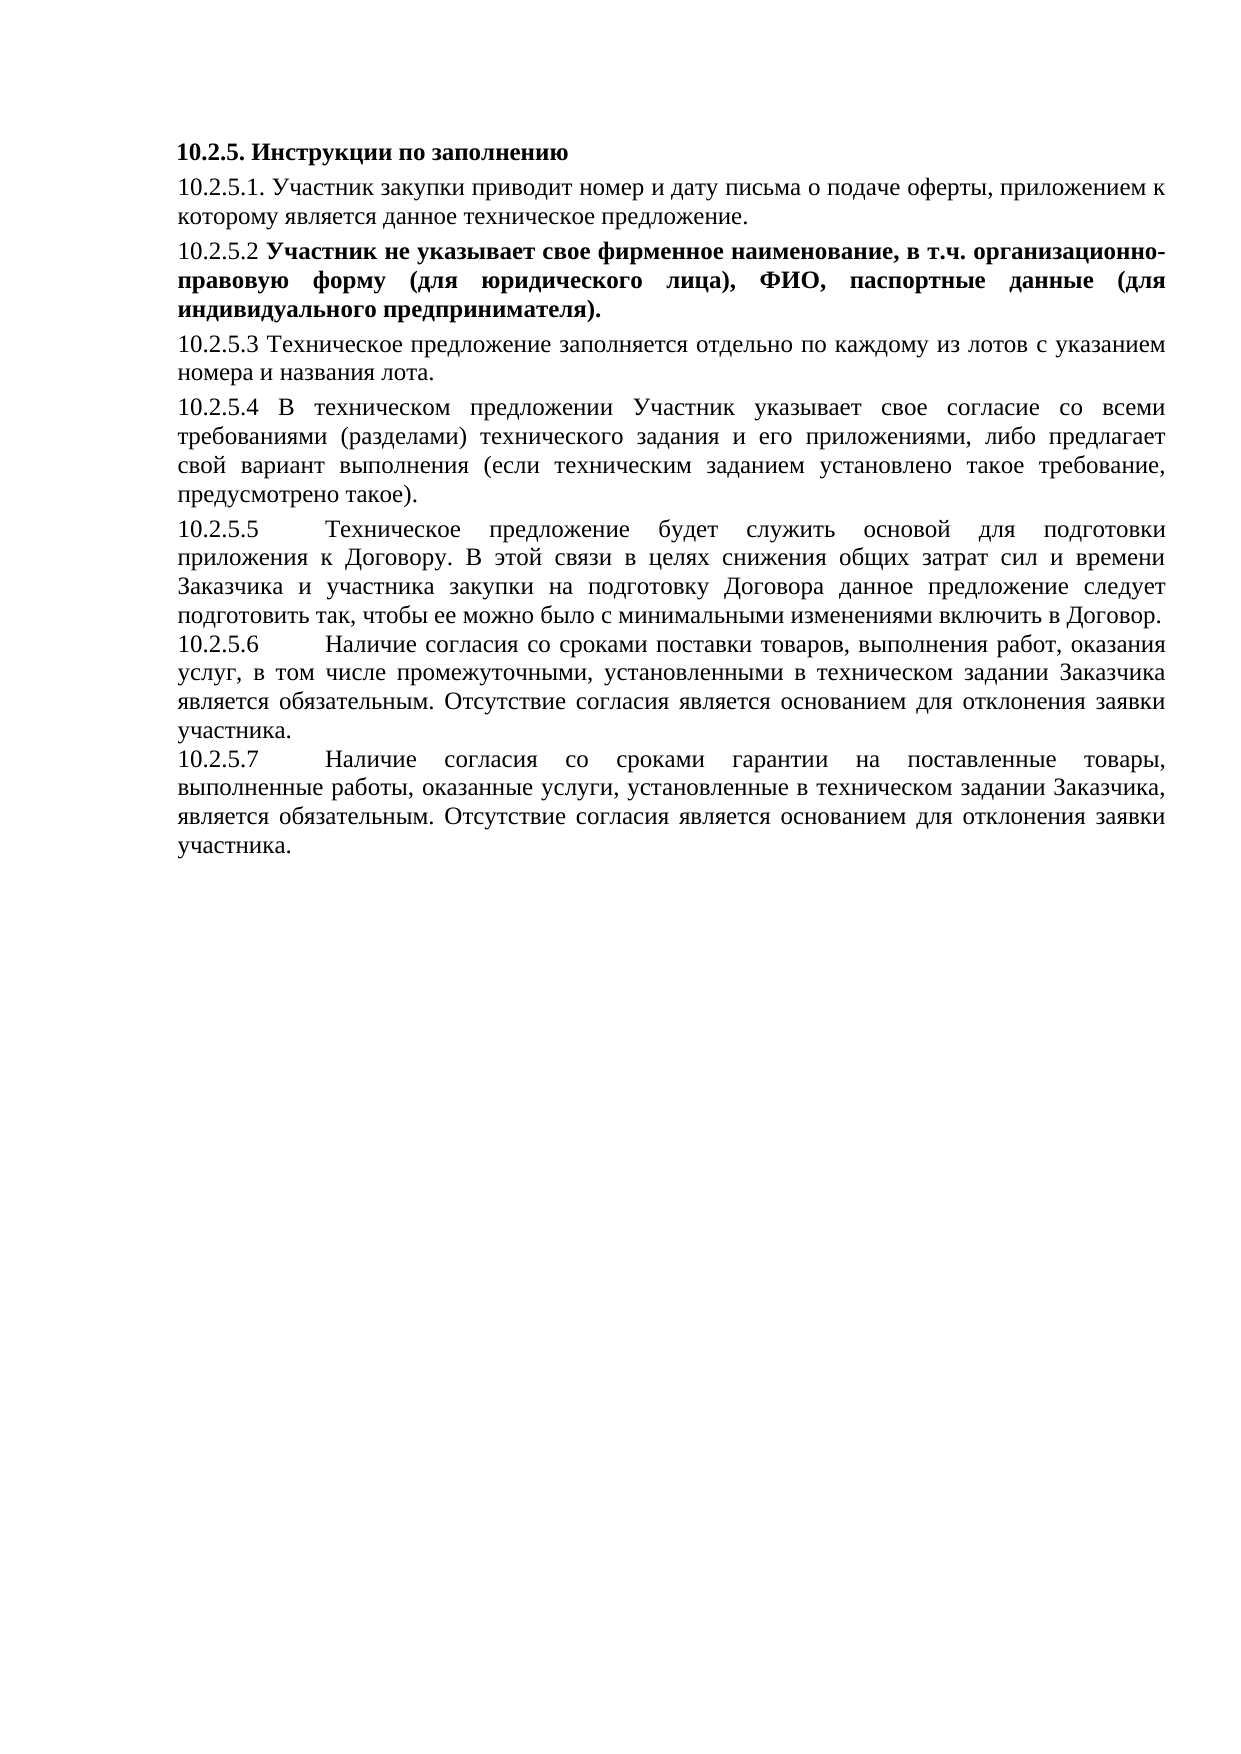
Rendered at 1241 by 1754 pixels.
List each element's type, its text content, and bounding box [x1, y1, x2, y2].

list Техническое предложение будет служить основой для подготовки приложения к Договору. В этой связи в целях снижения общих затрат сил и времени Заказчика и участника закупки на подготовку Договора данное предложение следует подготовить так, чтобы ее можно было с минимальными изменениями включить в Договор. [177, 514, 1167, 629]
text 10.2.5.1. Участник закупки приводит номер и дату письма о подаче оферты, приложением к которому является данное техническое предложение. [177, 172, 1167, 230]
text 10.2.5.2 Участник не указывает свое фирменное наименование, в т.ч. организационно-правовую форму (для юридического лица), ФИО, паспортные данные (для индивидуального предпринимателя). [177, 236, 1167, 322]
list Наличие согласия со сроками поставки товаров, выполнения работ, оказания услуг, в том числе промежуточными, установленными в техническом задании Заказчика является обязательным. Отсутствие согласия является основанием для отклонения заявки участника. [177, 629, 1167, 744]
list Наличие согласия со сроками гарантии на поставленные товары, выполненные работы, оказанные услуги, установленные в техническом задании Заказчика, является обязательным. Отсутствие согласия является основанием для отклонения заявки участника. [177, 744, 1167, 859]
text 10.2.5.4 В техническом предложении Участник указывает свое согласие со всеми требованиями (разделами) технического задания и его приложениями, либо предлагает свой вариант выполнения (если техническим заданием установлено такое требование, предусмотрено такое). [177, 392, 1167, 507]
text 10.2.5.3 Техническое предложение заполняется отдельно по каждому из лотов с указанием номера и названия лота. [177, 329, 1167, 386]
list Инструкции по заполнению [176, 137, 1167, 166]
